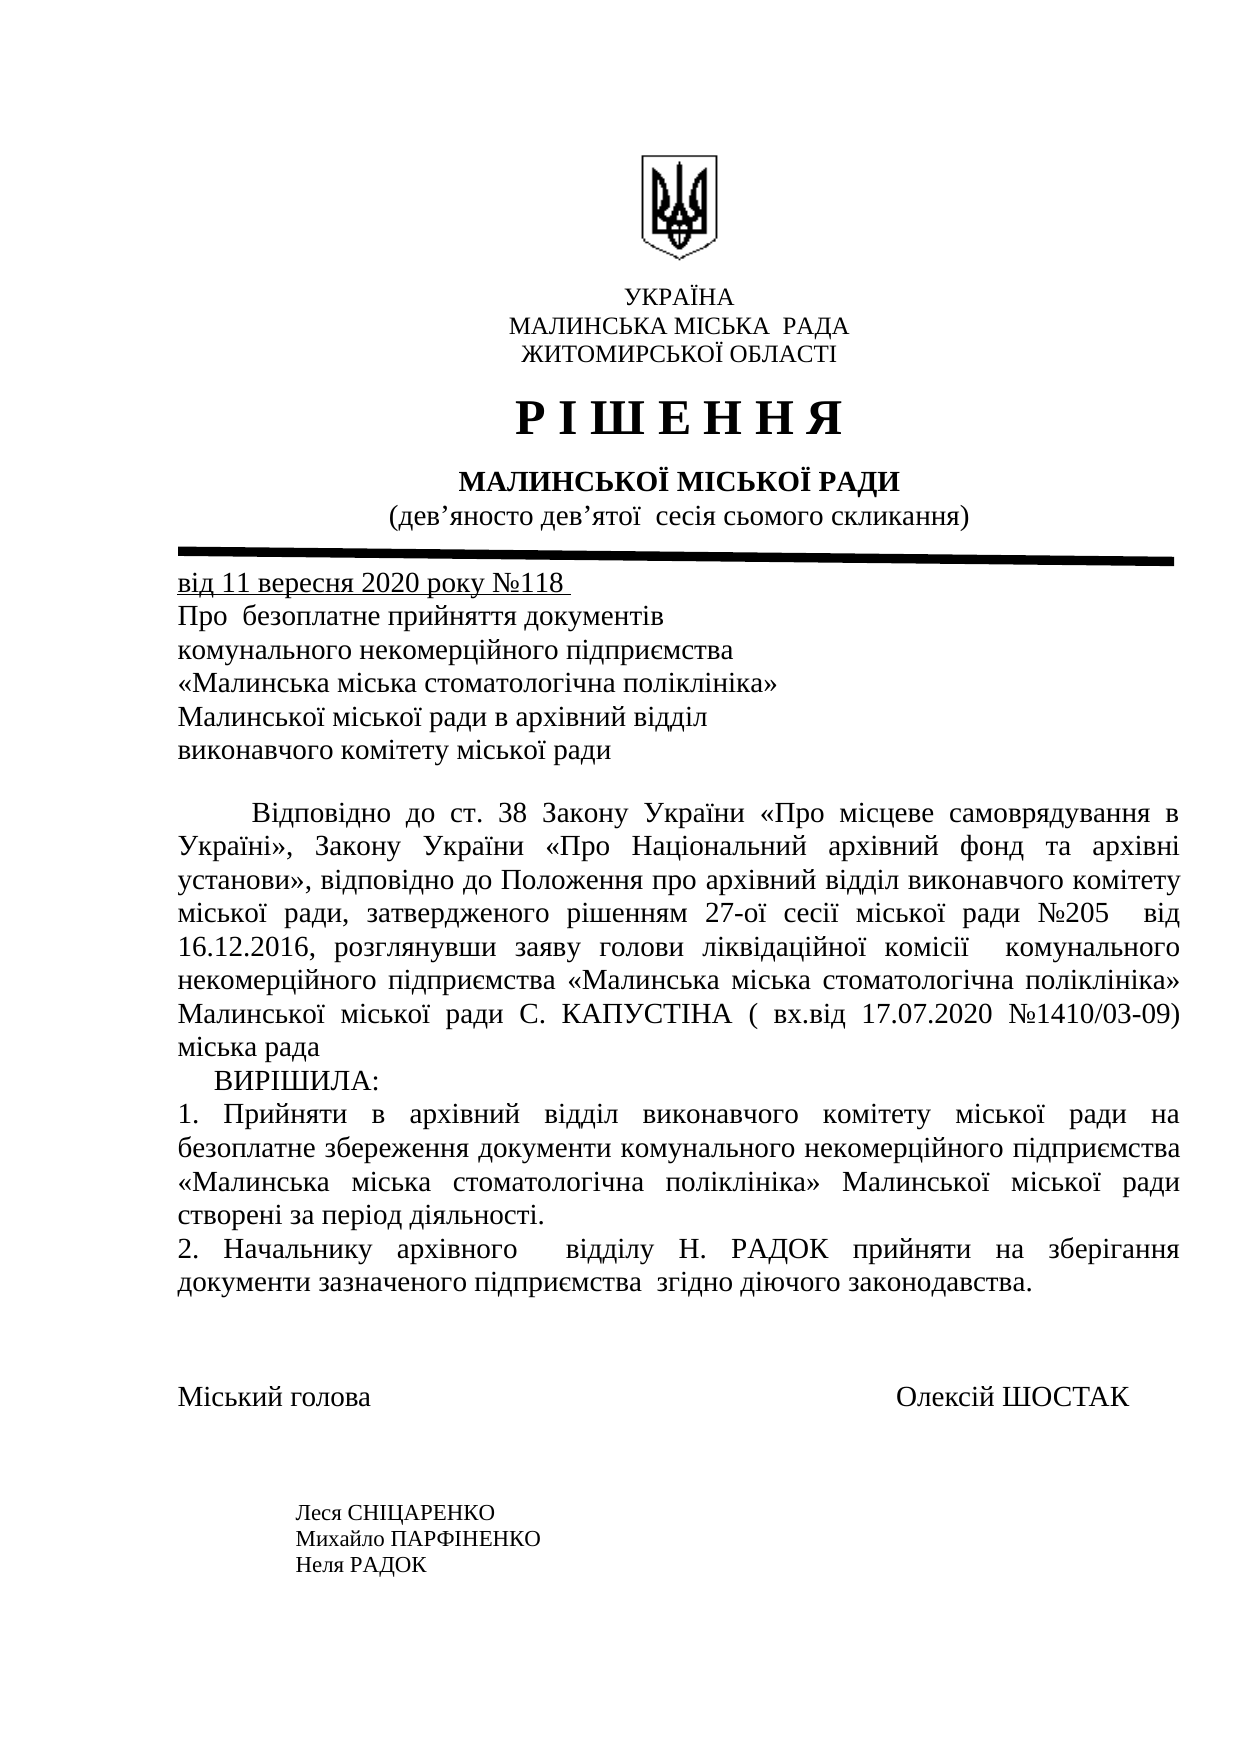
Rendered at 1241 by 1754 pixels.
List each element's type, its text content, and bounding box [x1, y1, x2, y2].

text малинської МІСЬКОЇ ради [177, 464, 1181, 498]
text «Малинська міська стоматологічна поліклініка» [177, 665, 1181, 699]
text Леся СНІЦАРЕНКО [295, 1499, 1181, 1525]
text Малинської міської ради в архівний відділ [177, 699, 1181, 732]
picture [635, 155, 723, 262]
text від 11 вересня 2020 року №118 [177, 565, 1181, 598]
text виконавчого комітету міської ради [177, 732, 1181, 766]
text ЖИТОМИРСЬКОЇ ОБЛАСТІ [177, 339, 1181, 368]
text Відповідно до ст. 38 Закону України «Про місцеве самоврядування в Україні», Закону України «Про Національний архівний фонд та архівні установи», відповідно до Положення про архівний відділ виконавчого комітету міської ради, затвердженого рішенням 27-ої сесії міської ради №205 від 16.12.2016, розглянувши заяву голови ліквідаційної комісії комунального некомерційного підприємства «Малинська міська стоматологічна поліклініка» Малинської міської ради С. КАПУСТІНА ( вх.від 17.07.2020 №1410/03-09) міська рада [177, 795, 1181, 1063]
text Михайло ПАРФІНЕНКО [295, 1525, 1181, 1551]
text (дев’яносто дев’ятої сесія сьомого скликання) [177, 498, 1181, 531]
text Неля РАДОК [295, 1551, 1181, 1578]
text комунального некомерційного підприємства [177, 632, 1181, 665]
text Р І Ш Е Н Н я [177, 387, 1181, 445]
text ВИРІШИЛА: [177, 1063, 1181, 1097]
text Про безоплатне прийняття документів [177, 598, 1181, 632]
text 1. Прийняти в архівний відділ виконавчого комітету міської ради на безоплатне збереження документи комунального некомерційного підприємства «Малинська міська стоматологічна поліклініка» Малинської міської ради створені за період діяльності. [177, 1097, 1181, 1231]
text МАЛИНСЬКА МІСЬКА РАДА [177, 311, 1181, 339]
text УКРАЇНА [177, 282, 1181, 311]
text Міський голова Олексій ШОСТАК [177, 1379, 1181, 1412]
text 2. Начальнику архівного відділу Н. РАДОК прийняти на зберігання документи зазначеного підприємства згідно діючого законодавства. [177, 1231, 1181, 1298]
